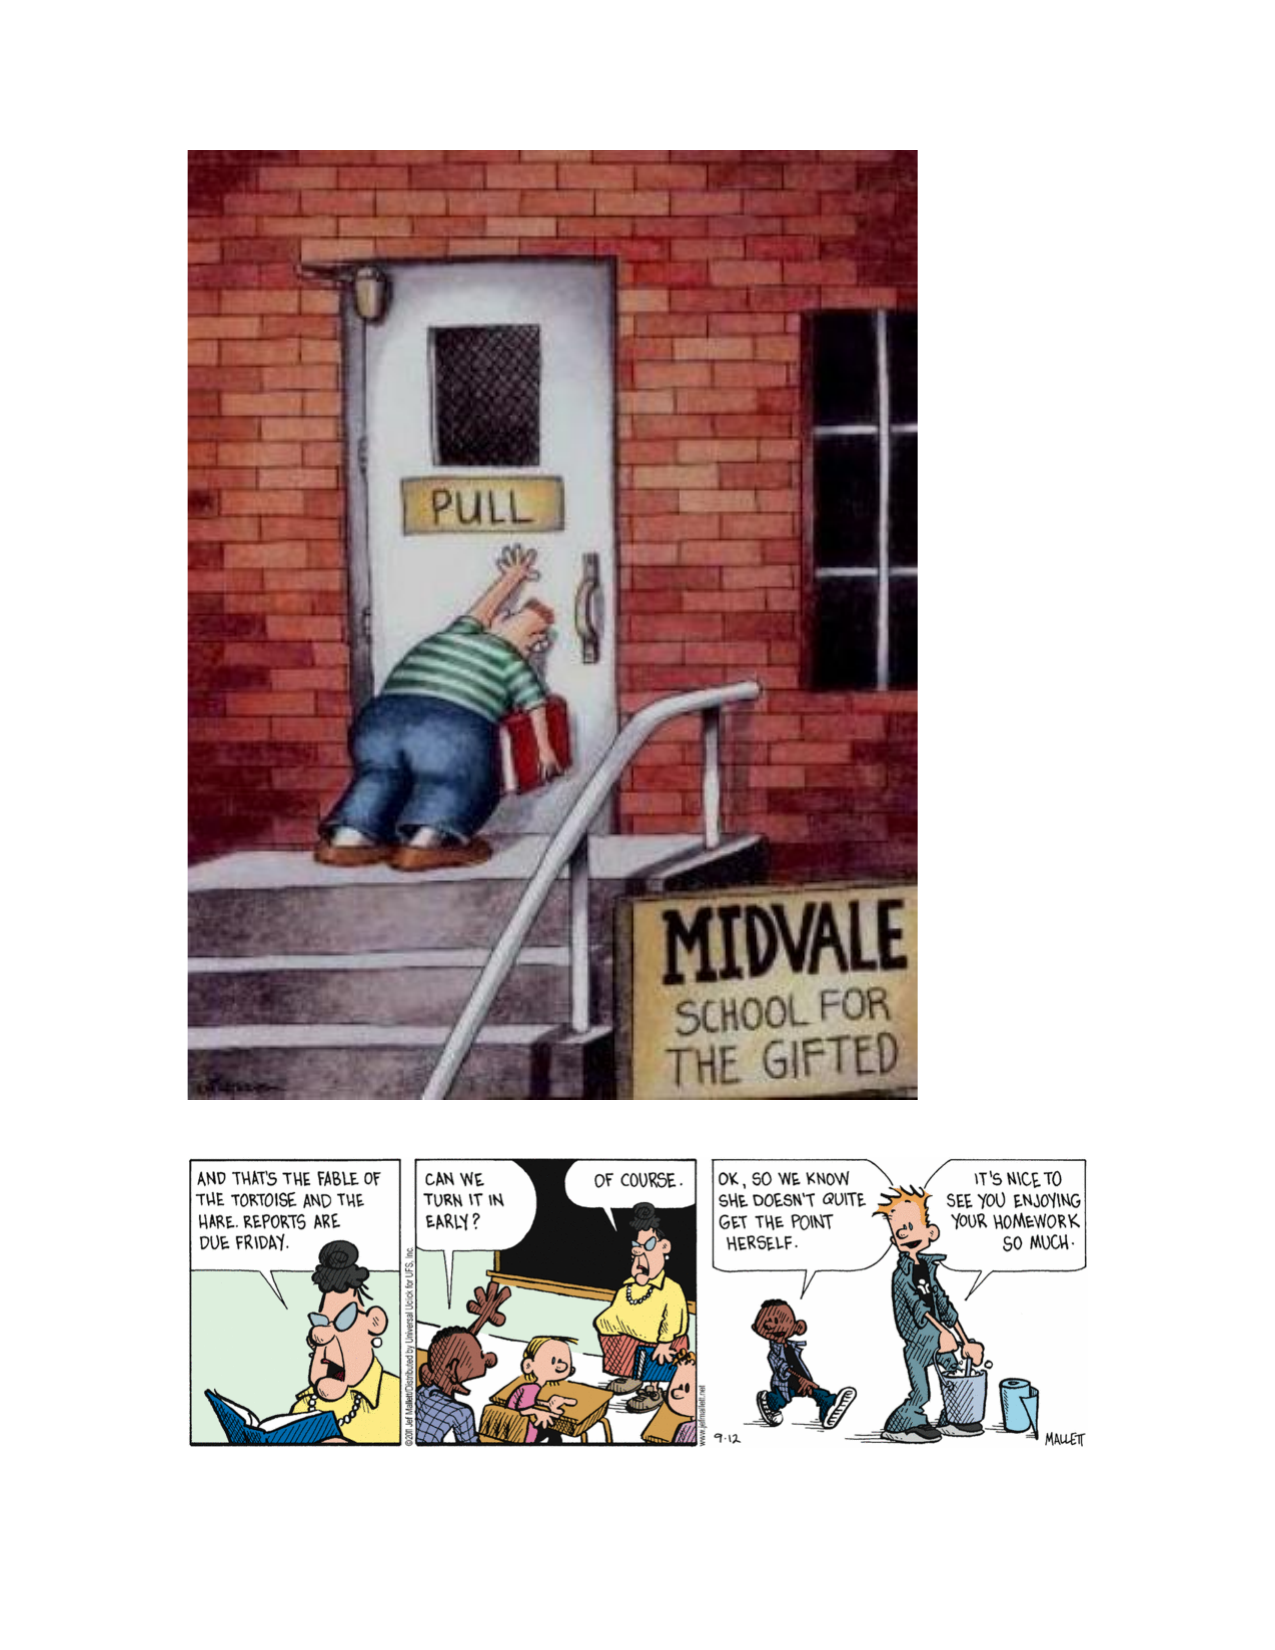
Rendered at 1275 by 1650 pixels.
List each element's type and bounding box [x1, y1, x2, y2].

picture [187, 1157, 1088, 1448]
picture [187, 150, 918, 1100]
